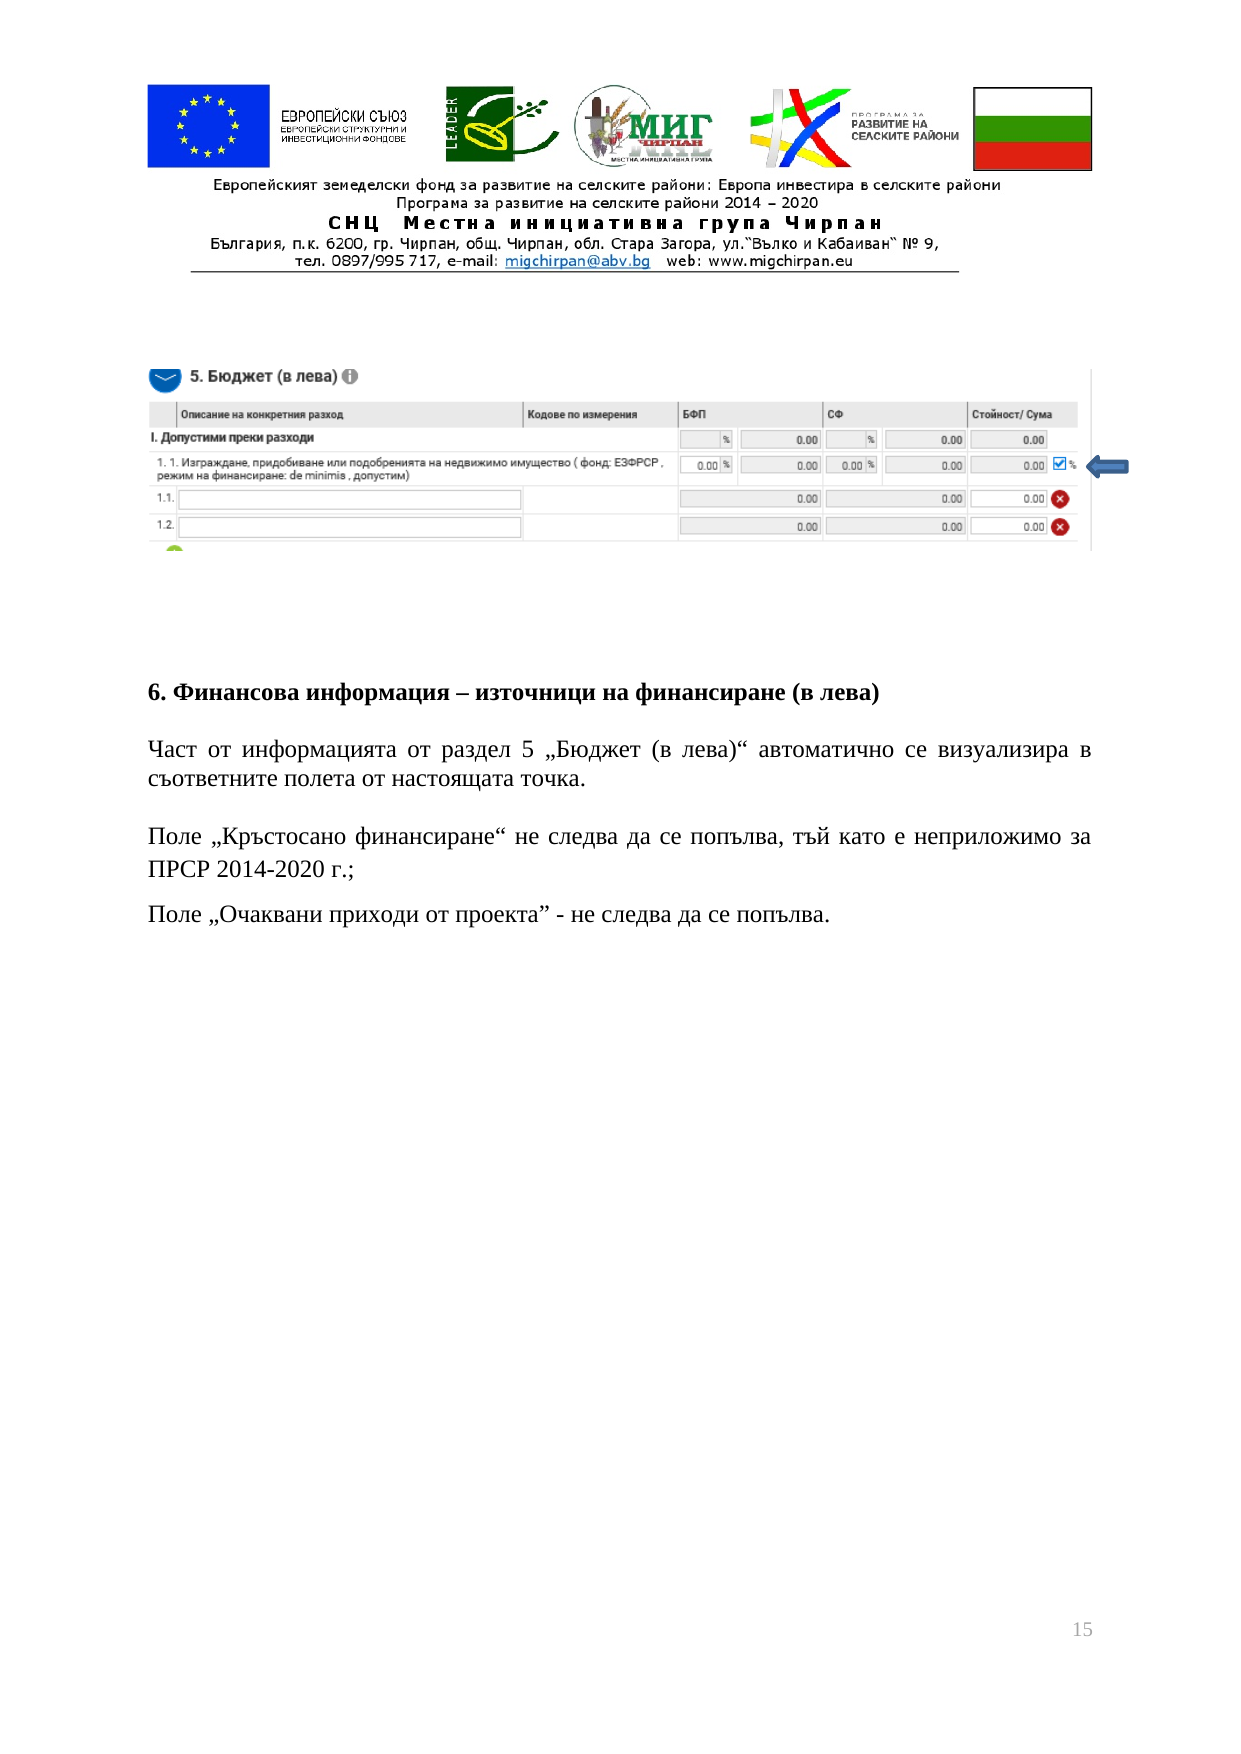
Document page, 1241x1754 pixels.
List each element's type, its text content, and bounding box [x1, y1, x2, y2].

text Поле „Очаквани приходи от проекта” - не следва да се попълва. [148, 899, 1093, 928]
text Поле „Кръстосано финансиране“ не следва да се попълва, тъй като е неприложимо за ПРСР 2014-2020 г.; [148, 821, 1093, 883]
text 6. Финансова информация – източници на финансиране (в лева) [148, 677, 1093, 705]
text Част от информацията от раздел 5 „Бюджет (в лева)“ автоматично се визуализира в съответните полета от настоящата точка. [148, 734, 1093, 792]
picture [147, 84, 1093, 273]
picture [147, 369, 1093, 551]
